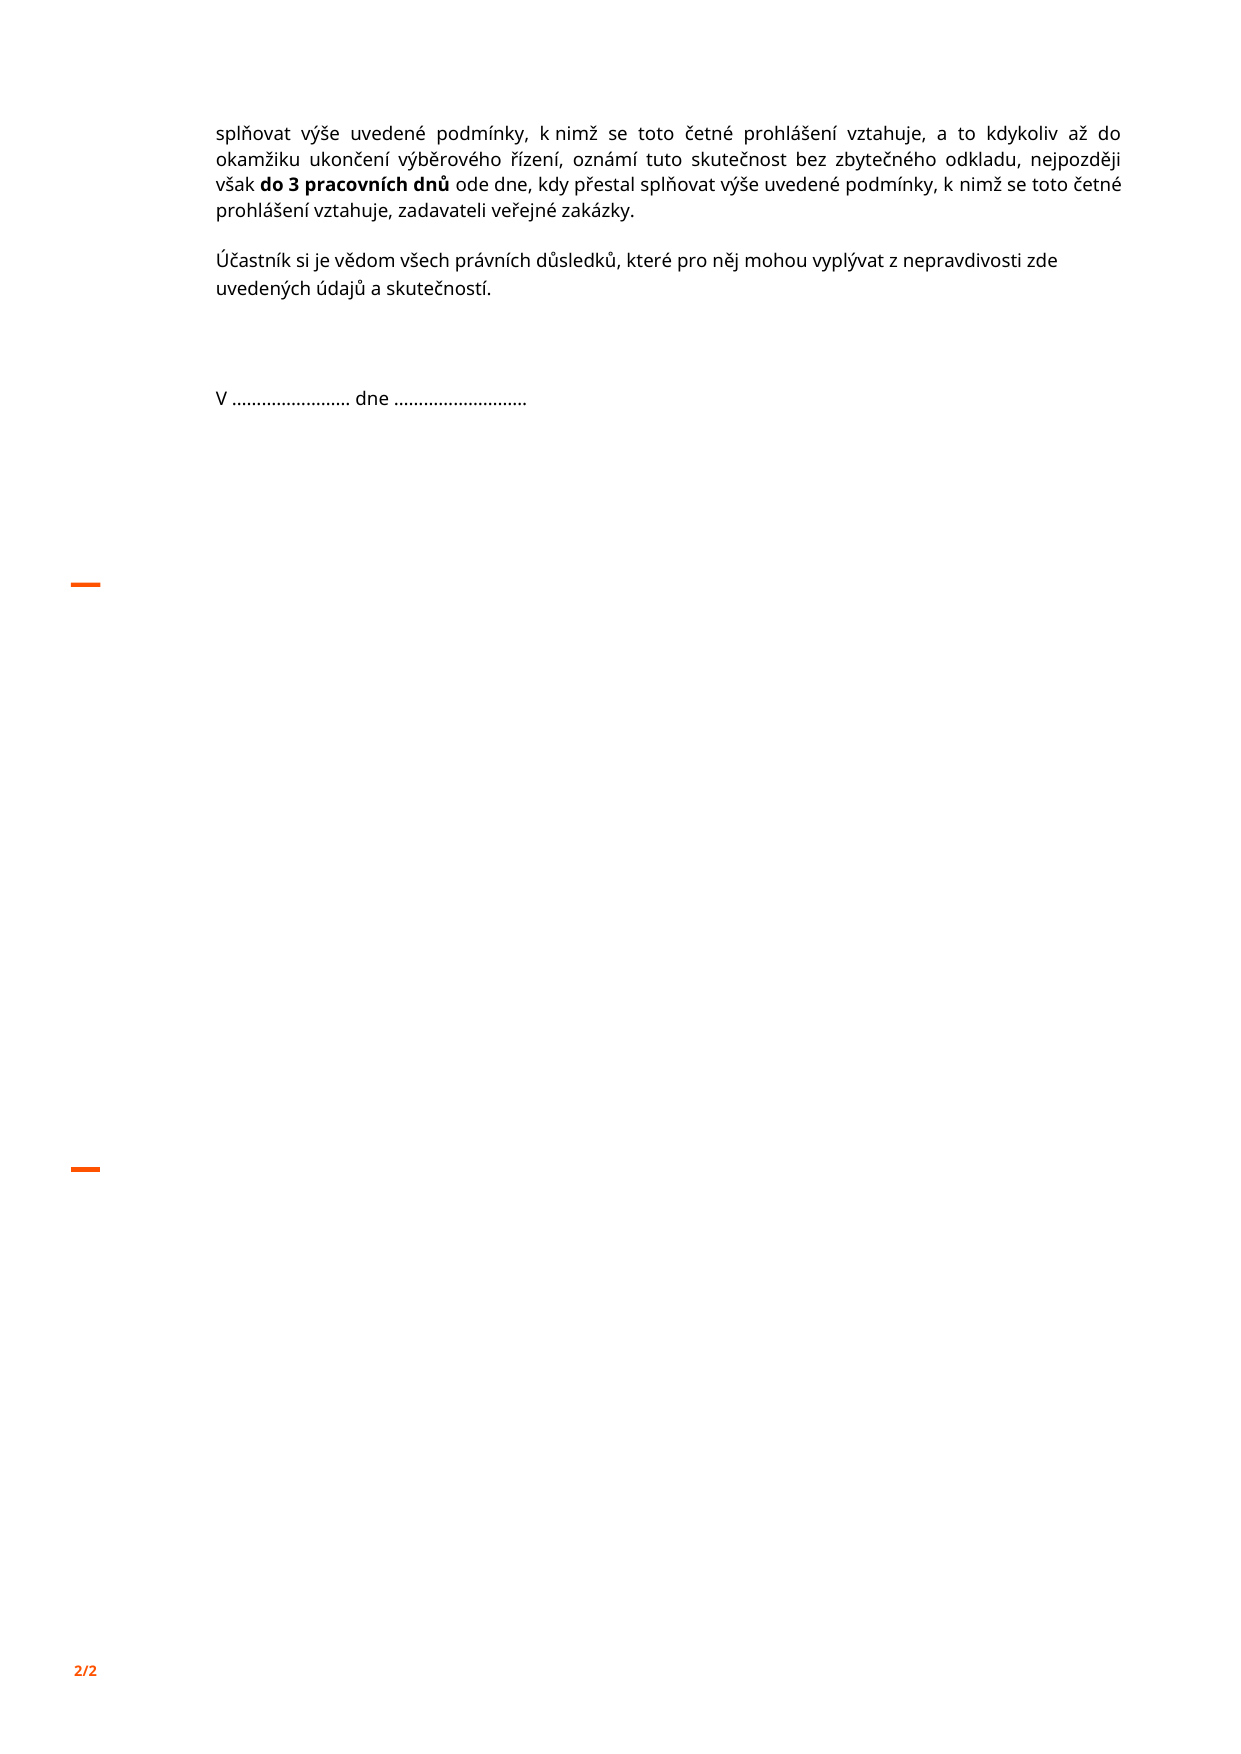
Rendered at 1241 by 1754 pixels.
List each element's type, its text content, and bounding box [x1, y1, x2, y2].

text Účastník dále čestně prohlašuje, že přestane-li on sám jakožto dodavatel, případně dodavatelé v jeho rámci sdružení za účelem účasti ve výběrovém řízení, nebo některý z jeho poddodavatelů nebo jiných osob, jejichž způsobilost je využívána ve smyslu evropských směrnic o zadávání veřejných zakázek, splňovat výše uvedené podmínky, k nimž se toto četné prohlášení vztahuje, a to kdykoliv až do okamžiku ukončení výběrového řízení, oznámí tuto skutečnost bez zbytečného odkladu, nejpozději však do 3 pracovních dnů ode dne, kdy přestal splňovat výše uvedené podmínky, k nimž se toto četné prohlášení vztahuje, zadavateli veřejné zakázky. [216, 121, 1122, 223]
text V …………………… dne ……………………… [216, 382, 1121, 411]
text Účastník si je vědom všech právních důsledků, které pro něj mohou vyplývat z nepravdivosti zde uvedených údajů a skutečností. [216, 248, 1122, 301]
